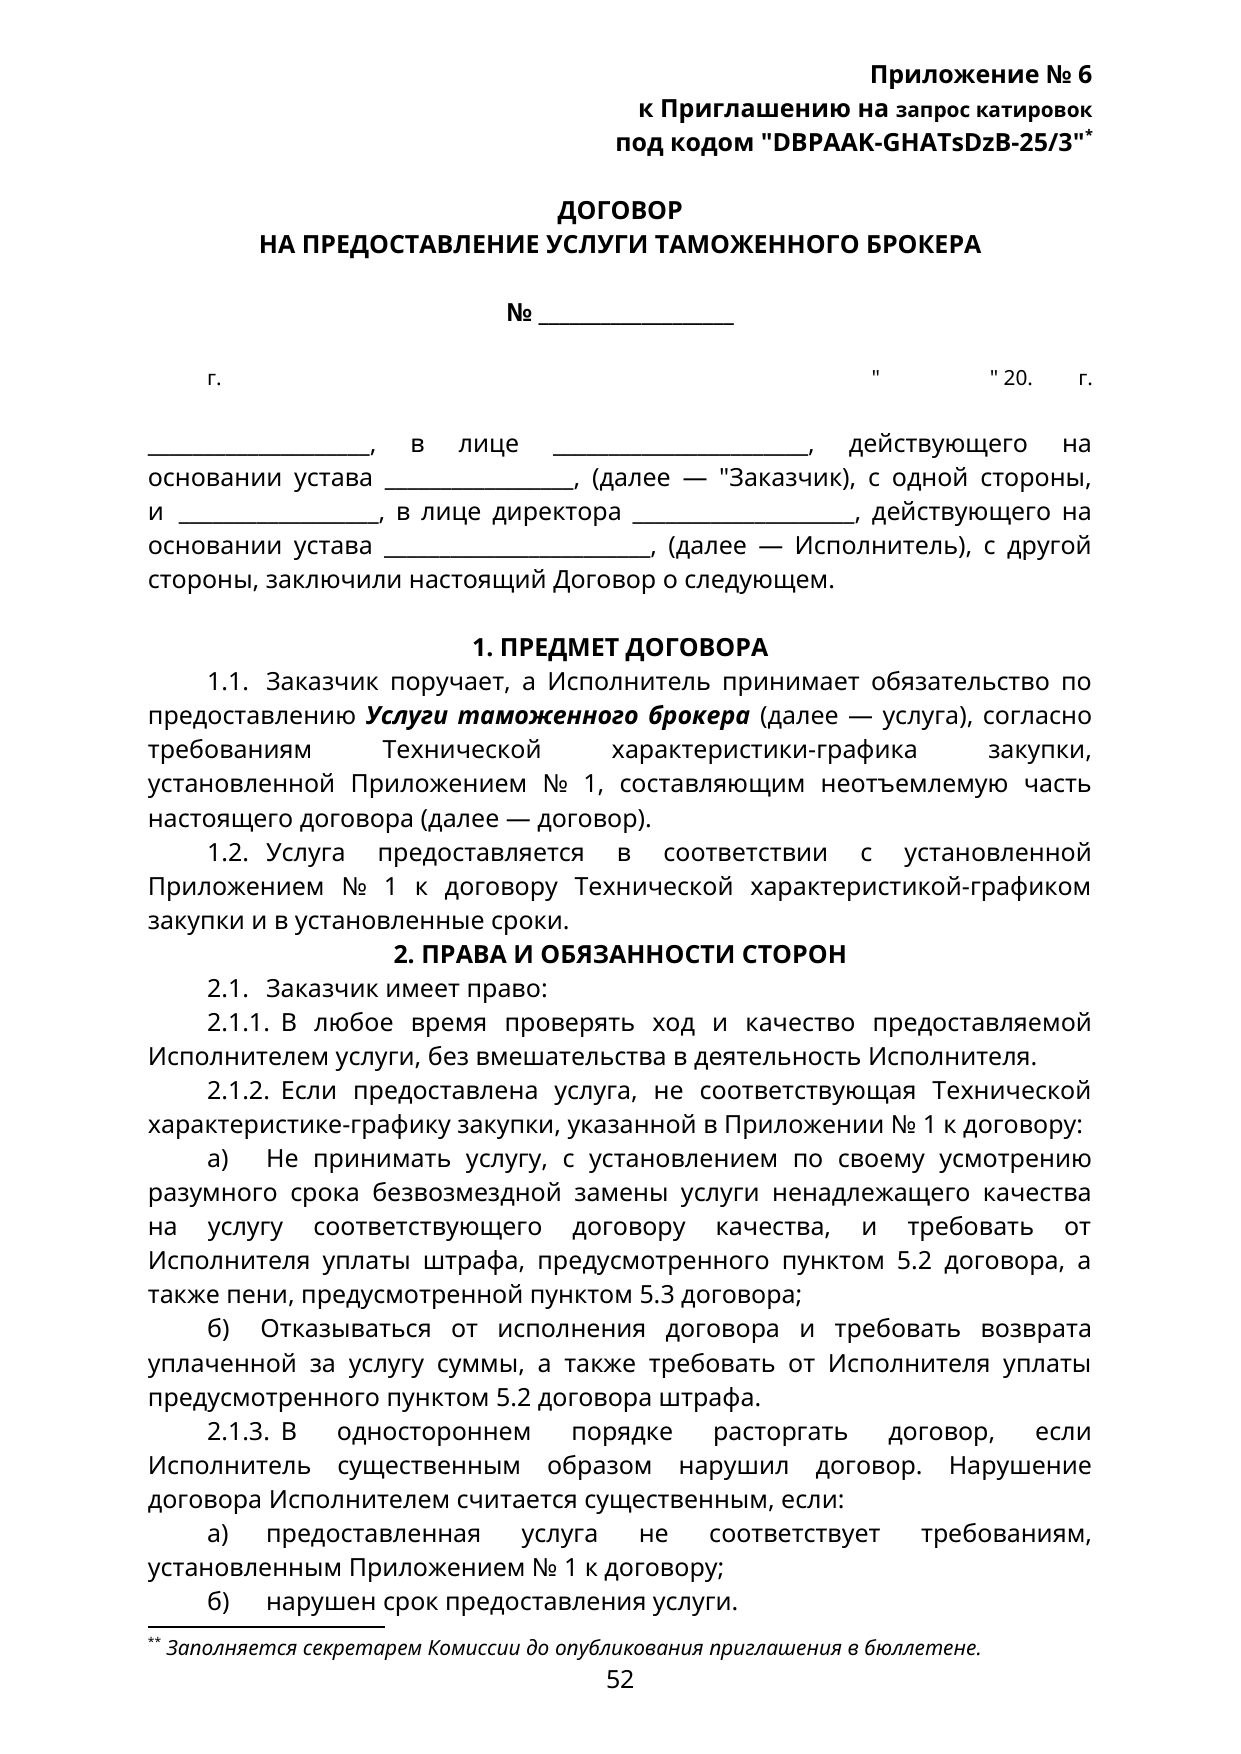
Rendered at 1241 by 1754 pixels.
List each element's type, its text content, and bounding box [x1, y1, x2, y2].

text 2. ПРАВА И ОБЯЗАННОСТИ СТОРОН [148, 936, 1092, 971]
text НА ПРЕДОСТАВЛЕНИЕ УСЛУГИ ТАМОЖЕННОГО БРОКЕРА [148, 227, 1092, 261]
text Приложение № 6 [148, 56, 1092, 90]
table_header г. [136, 363, 620, 391]
text 1.1. Заказчик поручает, а Исполнитель принимает обязательство по предоставлению Услуги таможенного брокера (далее — услуга), согласно требованиям Технической характеристики-графика закупки, установленной Приложением № 1, составляющим неотъемлемую часть настоящего договора (далее — договор). [148, 664, 1092, 834]
text а) предоставленная услуга не соответствует требованиям, установленным Приложением № 1 к договору; [148, 1516, 1092, 1584]
text к Приглашению на запрос катировок под кодом "DBPAAK-GHATsDzB-25/3"* [148, 90, 1092, 158]
text 1. ПРЕДМЕТ ДОГОВОРА [148, 630, 1092, 664]
text б) нарушен срок предоставления услуги. [148, 1584, 1092, 1618]
text № ___________________ [148, 295, 1092, 329]
text ____________________, в лице _______________________, действующего на основании устава _________________, (далее — "Заказчик), с одной стороны, и __________________, в лице директора ____________________, действующего на основании устава ________________________, (далее — Исполнитель), с другой стороны, заключили настоящий Договор о следующем. [148, 425, 1092, 596]
table_header " " 20. г. [620, 363, 1104, 391]
text 2.1.2. Если предоставлена услуга, не соответствующая Технической характеристике-графику закупки, указанной в Приложении № 1 к договору: [148, 1073, 1092, 1141]
text 2.1.3. В одностороннем порядке расторгать договор, если Исполнитель существенным образом нарушил договор. Нарушение договора Исполнителем считается существенным, если: [148, 1413, 1092, 1516]
text а) Не принимать услугу, с установлением по своему усмотрению разумного срока безвозмездной замены услуги ненадлежащего качества на услугу соответствующего договору качества, и требовать от Исполнителя уплаты штрафа, предусмотренного пунктом 5.2 договора, а также пени, предусмотренной пунктом 5.3 договора; [148, 1141, 1092, 1311]
text 2.1.1. В любое время проверять ход и качество предоставляемой Исполнителем услуги, без вмешательства в деятельность Исполнителя. [148, 1004, 1092, 1073]
text ДОГОВОР [148, 192, 1092, 227]
text б) Отказываться от исполнения договора и требовать возврата уплаченной за услугу суммы, а также требовать от Исполнителя уплаты предусмотренного пунктом 5.2 договора штрафа. [148, 1311, 1092, 1413]
text 1.2. Услуга предоставляется в соответствии с установленной Приложением № 1 к договору Технической характеристикой-графиком закупки и в установленные сроки. [148, 834, 1092, 936]
text 2.1. Заказчик имеет право: [148, 971, 1092, 1004]
